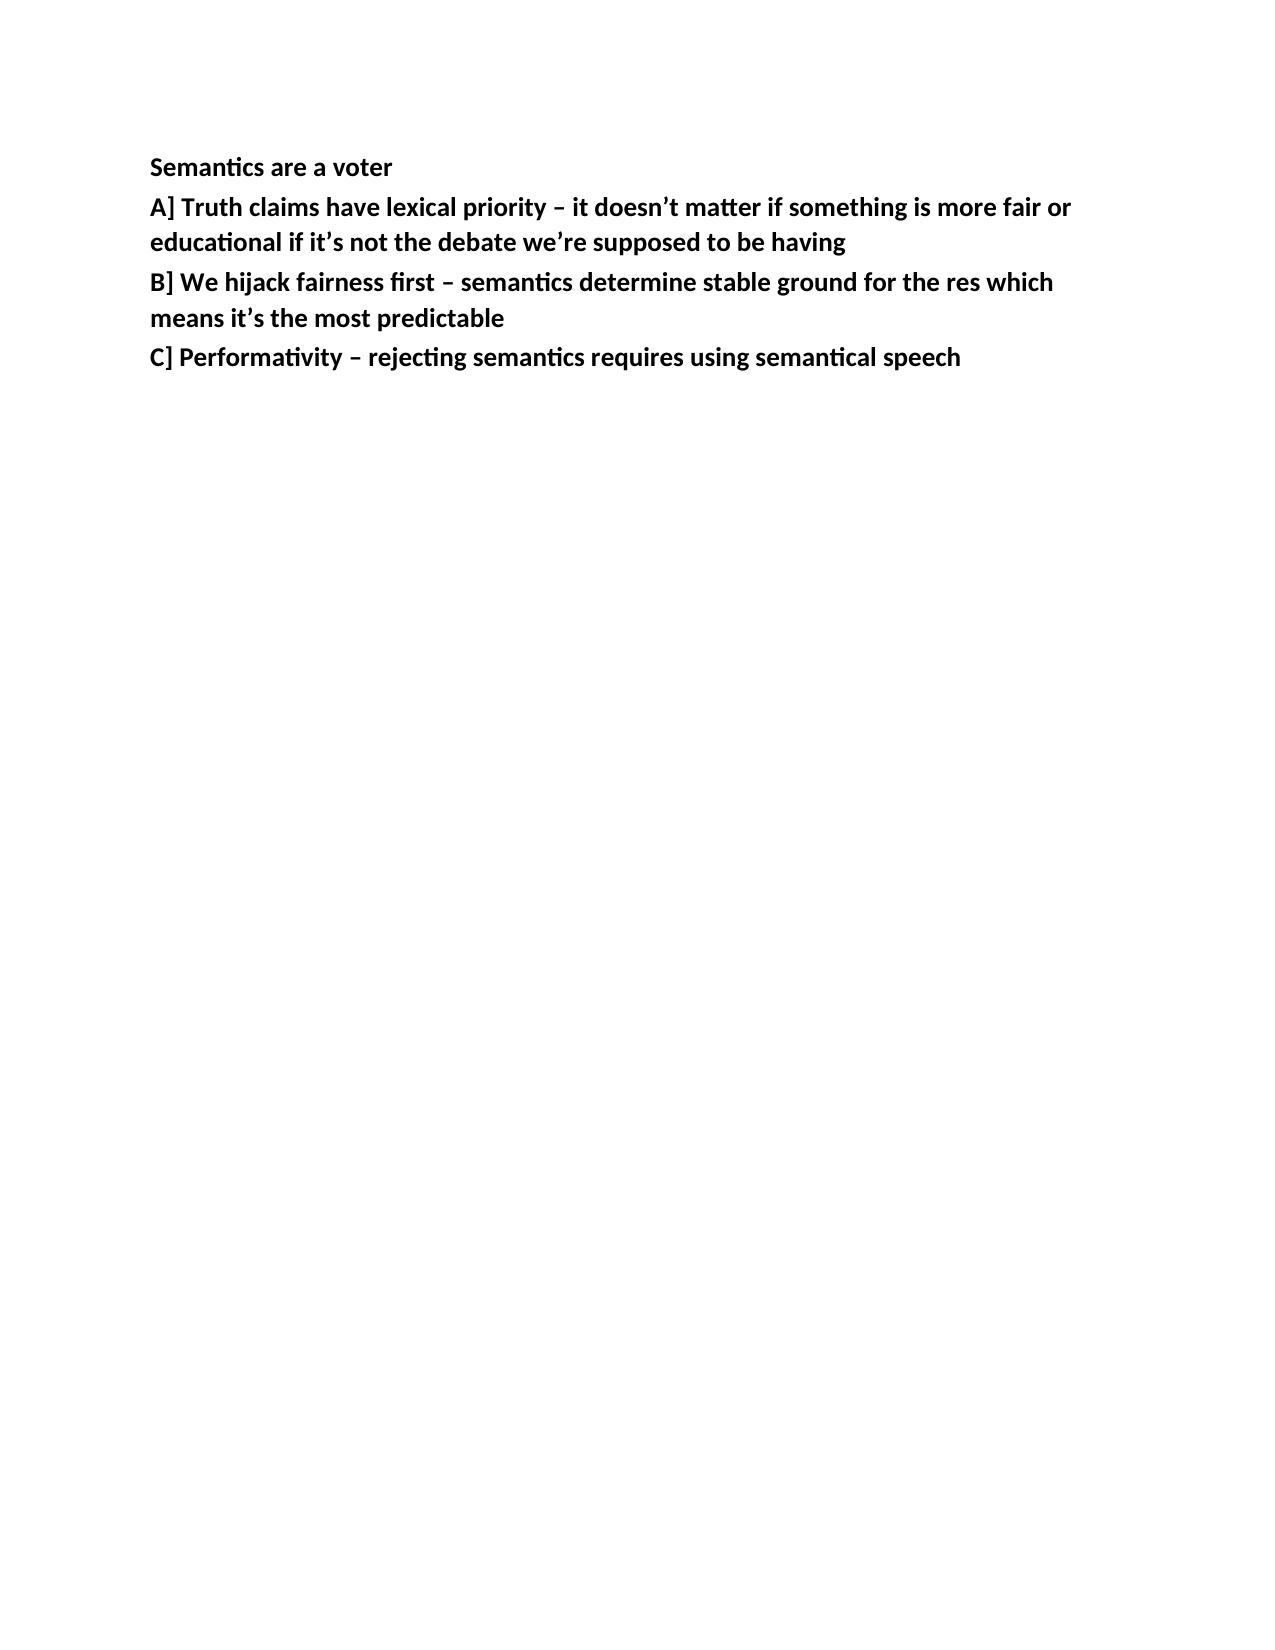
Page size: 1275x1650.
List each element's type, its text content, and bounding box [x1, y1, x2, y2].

subtitle B] We hijack fairness first – semantics determine stable ground for the res which means it’s the most predictable [150, 265, 1125, 334]
subtitle A] Truth claims have lexical priority – it doesn’t matter if something is more fair or educational if it’s not the debate we’re supposed to be having [150, 190, 1125, 258]
subtitle Semantics are a voter [150, 150, 1125, 183]
subtitle C] Performativity – rejecting semantics requires using semantical speech [150, 341, 1125, 374]
